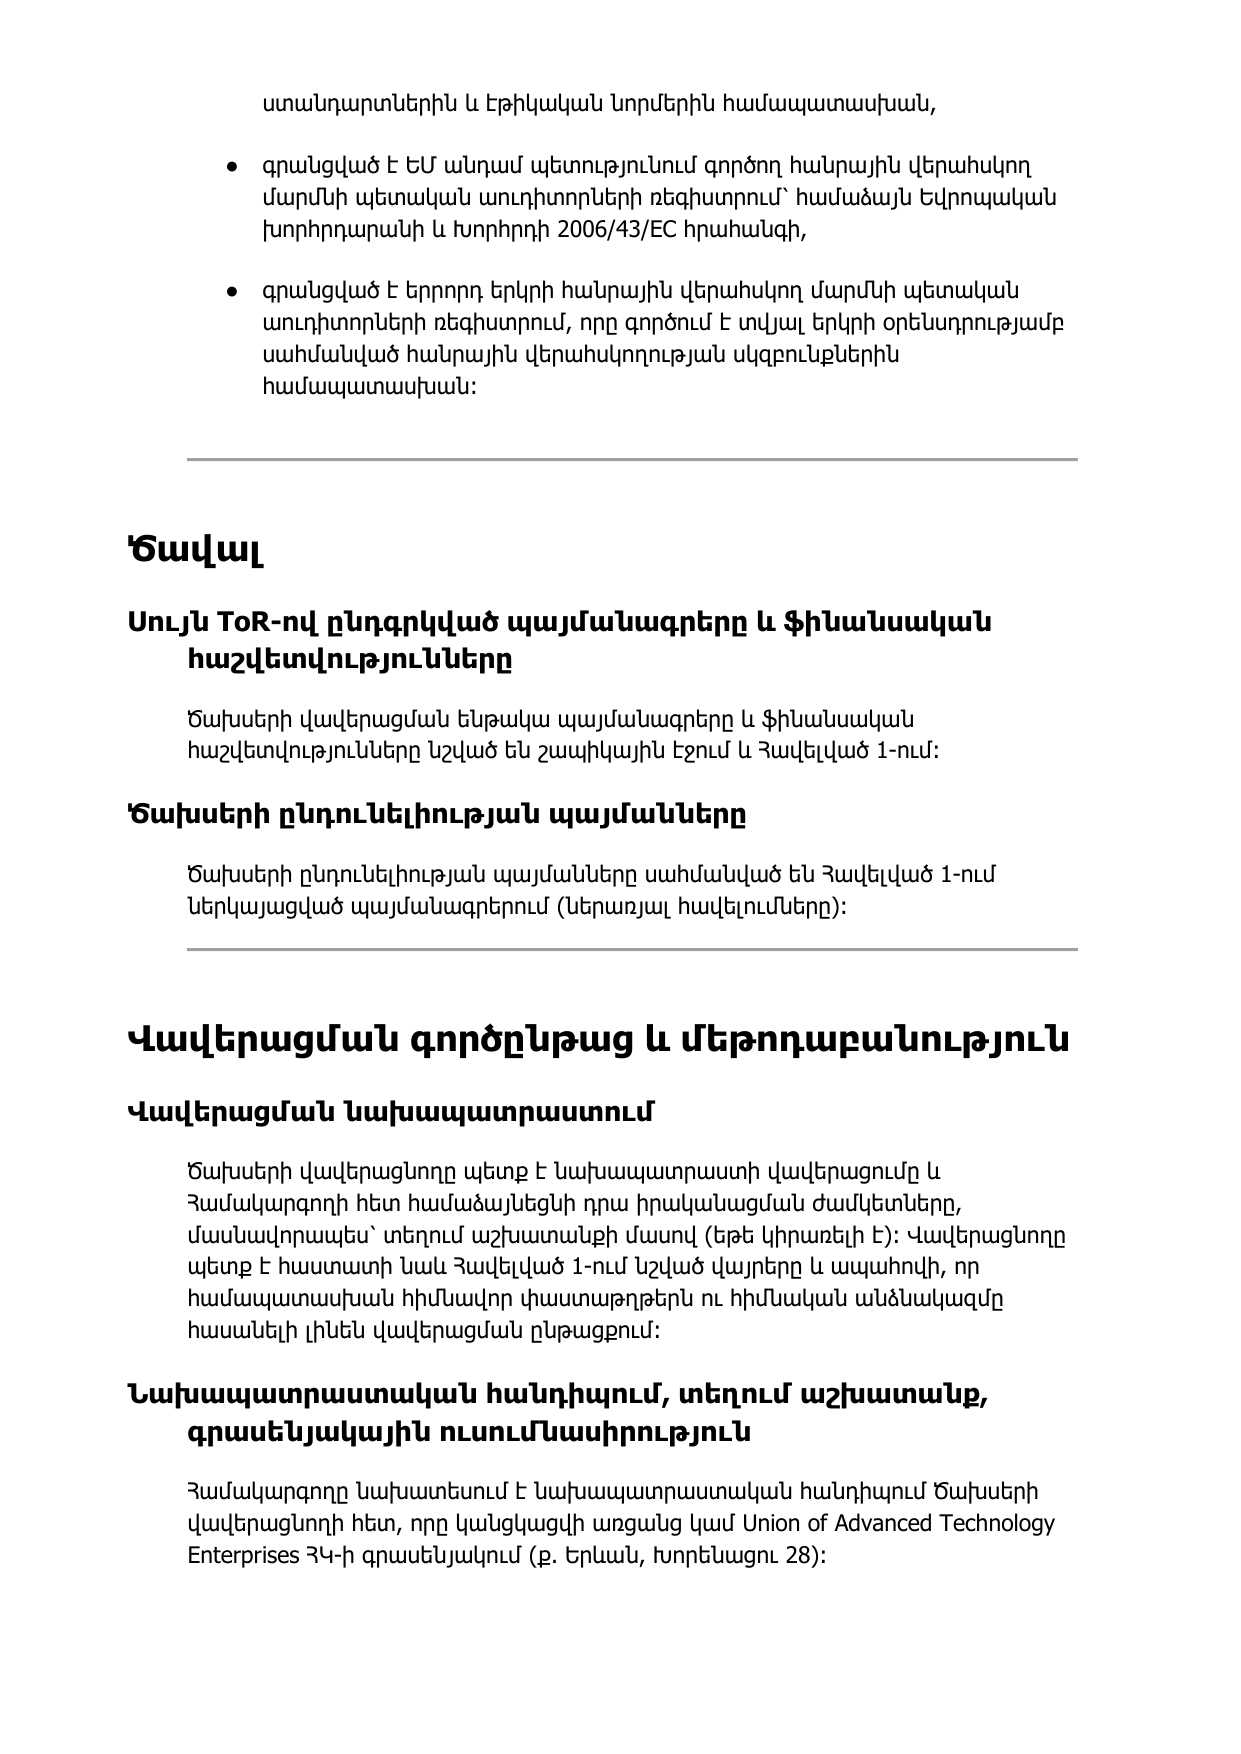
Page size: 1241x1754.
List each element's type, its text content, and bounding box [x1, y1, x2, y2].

list գրանցված է ԵՄ անդամ պետությունում գործող հանրային վերահսկող մարմնի պետական աուդիտորների ռեգիստրում՝ համաձայն Եվրոպական խորհրդարանի և Խորհրդի 2006/43/EC հրահանգի, [225, 150, 1078, 272]
text Ծախսերի վավերացնողը պետք է նախապատրաստի վավերացումը և Համակարգողի հետ համաձայնեցնի դրա իրականացման ժամկետները, մասնավորապես՝ տեղում աշխատանքի մասով (եթե կիրառելի է)։ Վավերացնողը պետք է հաստատի նաև Հավելված 1-ում նշված վայրերը և ապահովի, որ համապատասխան հիմնավոր փաստաթղթերն ու հիմնական անձնակազմը հասանելի լինեն վավերացման ընթացքում։ [187, 1157, 1078, 1343]
subtitle Ծախսերի ընդունելիության պայմանները [127, 797, 1078, 829]
list գրանցված է երրորդ երկրի հանրային վերահսկող մարմնի պետական աուդիտորների ռեգիստրում, որը գործում է տվյալ երկրի օրենսդրությամբ սահմանված հանրային վերահսկողության սկզբունքներին համապատասխան։ [225, 276, 1078, 429]
subtitle Վավերացման նախապատրաստում [127, 1094, 1078, 1127]
text Ծախսերի ընդունելիության պայմանները սահմանված են Հավելված 1-ում ներկայացված պայմանագրերում (ներառյալ հավելումները)։ [187, 859, 1078, 919]
subtitle Նախապատրաստական հանդիպում, տեղում աշխատանք, գրասենյակային ուսումնասիրություն [127, 1376, 1078, 1447]
subtitle Սույն ToR-ով ընդգրկված պայմանագրերը և ֆինանսական հաշվետվությունները [127, 604, 1078, 674]
text Համակարգողը նախատեսում է նախապատրաստական հանդիպում Ծախսերի վավերացնողի հետ, որը կանցկացվի առցանց կամ Union of Advanced Technology Enterprises ՀԿ-ի գրասենյակում (ք. Երևան, Խորենացու 28)։ [187, 1477, 1078, 1568]
subtitle Վավերացման գործընթաց և մեթոդաբանություն [127, 1016, 1078, 1058]
text Ծախսերի վավերացման ենթակա պայմանագրերը և ֆինանսական հաշվետվությունները նշված են շապիկային էջում և Հավելված 1-ում։ [187, 704, 1078, 764]
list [225, 89, 1078, 147]
subtitle Ծավալ [127, 526, 1078, 568]
